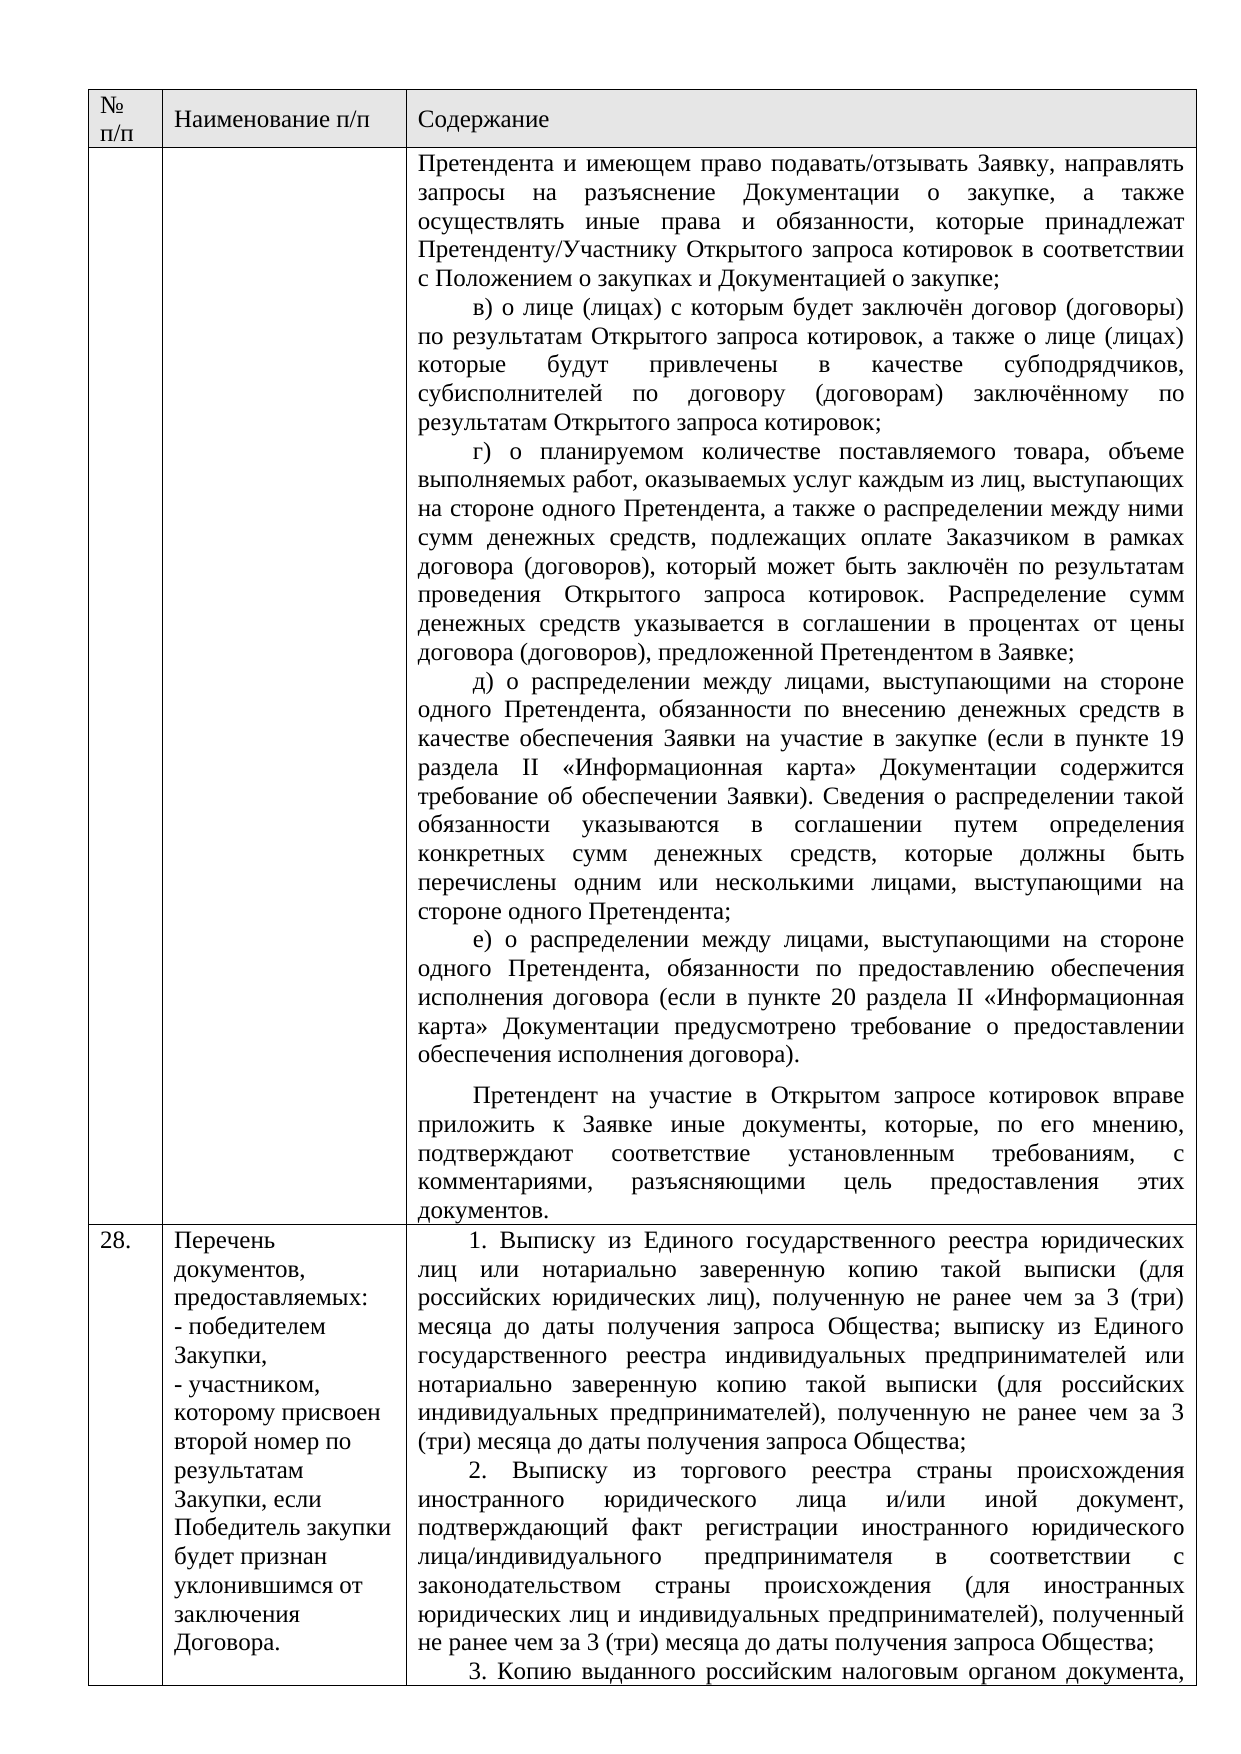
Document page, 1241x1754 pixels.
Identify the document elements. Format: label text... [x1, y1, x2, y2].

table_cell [163, 1225, 406, 1685]
table_header Содержание [407, 90, 1196, 147]
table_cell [407, 148, 1196, 1224]
table_cell [89, 148, 162, 1224]
table_cell [89, 1225, 162, 1685]
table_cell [163, 148, 406, 1224]
table_header № п/п [89, 90, 162, 147]
table_header Наименование п/п [163, 90, 406, 147]
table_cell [407, 1225, 1196, 1685]
